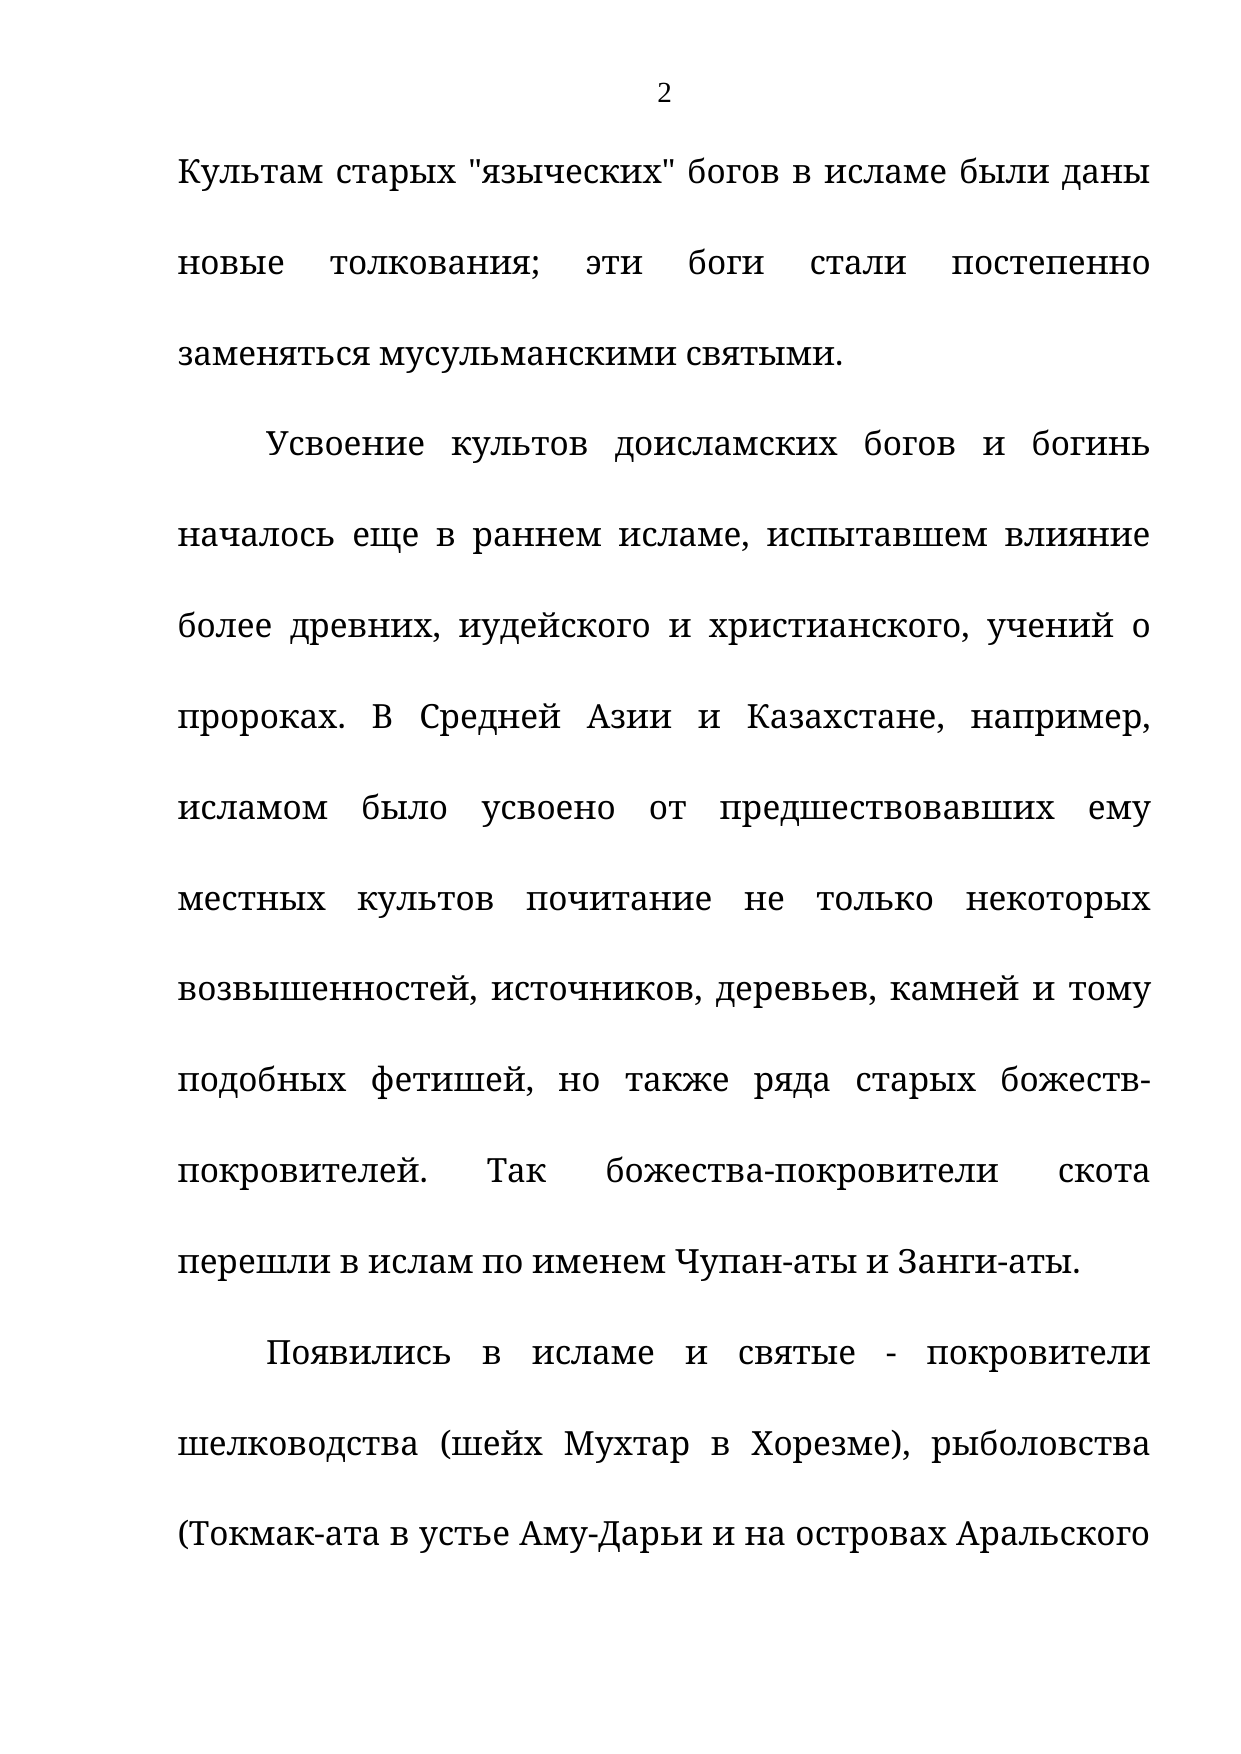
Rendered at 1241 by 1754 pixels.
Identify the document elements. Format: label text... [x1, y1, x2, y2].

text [177, 148, 1152, 375]
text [177, 1328, 1152, 1556]
text Усвоение культов доисламских богов и богинь началось еще в раннем исламе, испытавшем влияние более древних, иудейского и христианского, учений о пророках. В Средней Азии и Казахстане, например, исламом было усвоено от предшествовавших ему местных культов почитание не только некоторых возвышенностей, источников, деревьев, камней и тому подобных фетишей, но также ряда старых божеств-покровителей. Так божества-покровители скота перешли в ислам по именем Чупан-аты и Занги-аты. [177, 420, 1152, 1283]
